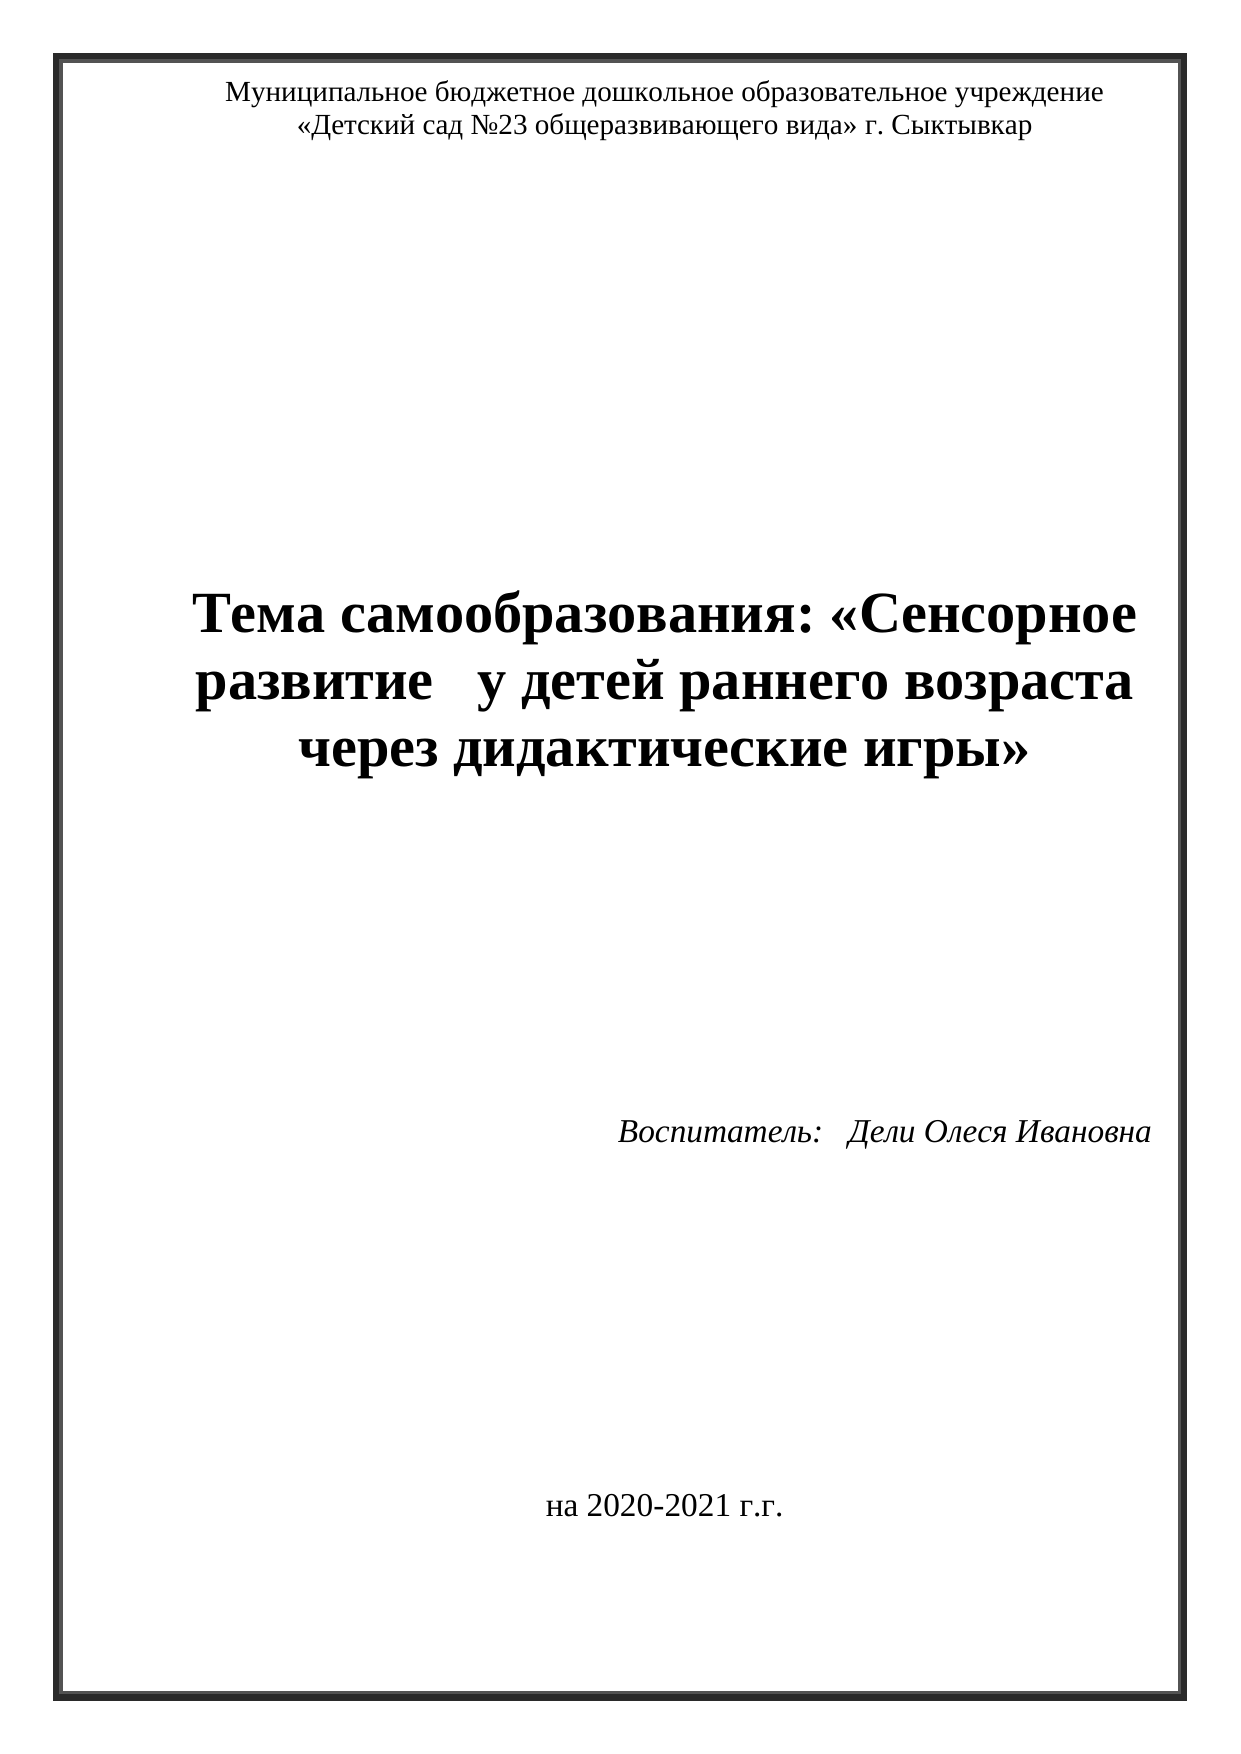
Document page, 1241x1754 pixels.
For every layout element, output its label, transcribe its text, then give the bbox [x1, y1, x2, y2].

text Тема самообразования: «Сенсорное развитие у детей раннего возраста через дидактические игры» [177, 578, 1152, 779]
text Муниципальное бюджетное дошкольное образовательное учреждение [177, 74, 1152, 107]
text Воспитатель: Дели Олеся Ивановна [177, 1111, 1152, 1149]
text «Детский сад №23 общеразвивающего вида» г. Сыктывкар [177, 107, 1152, 141]
text на 2020-2021 г.г. [177, 1485, 1152, 1523]
